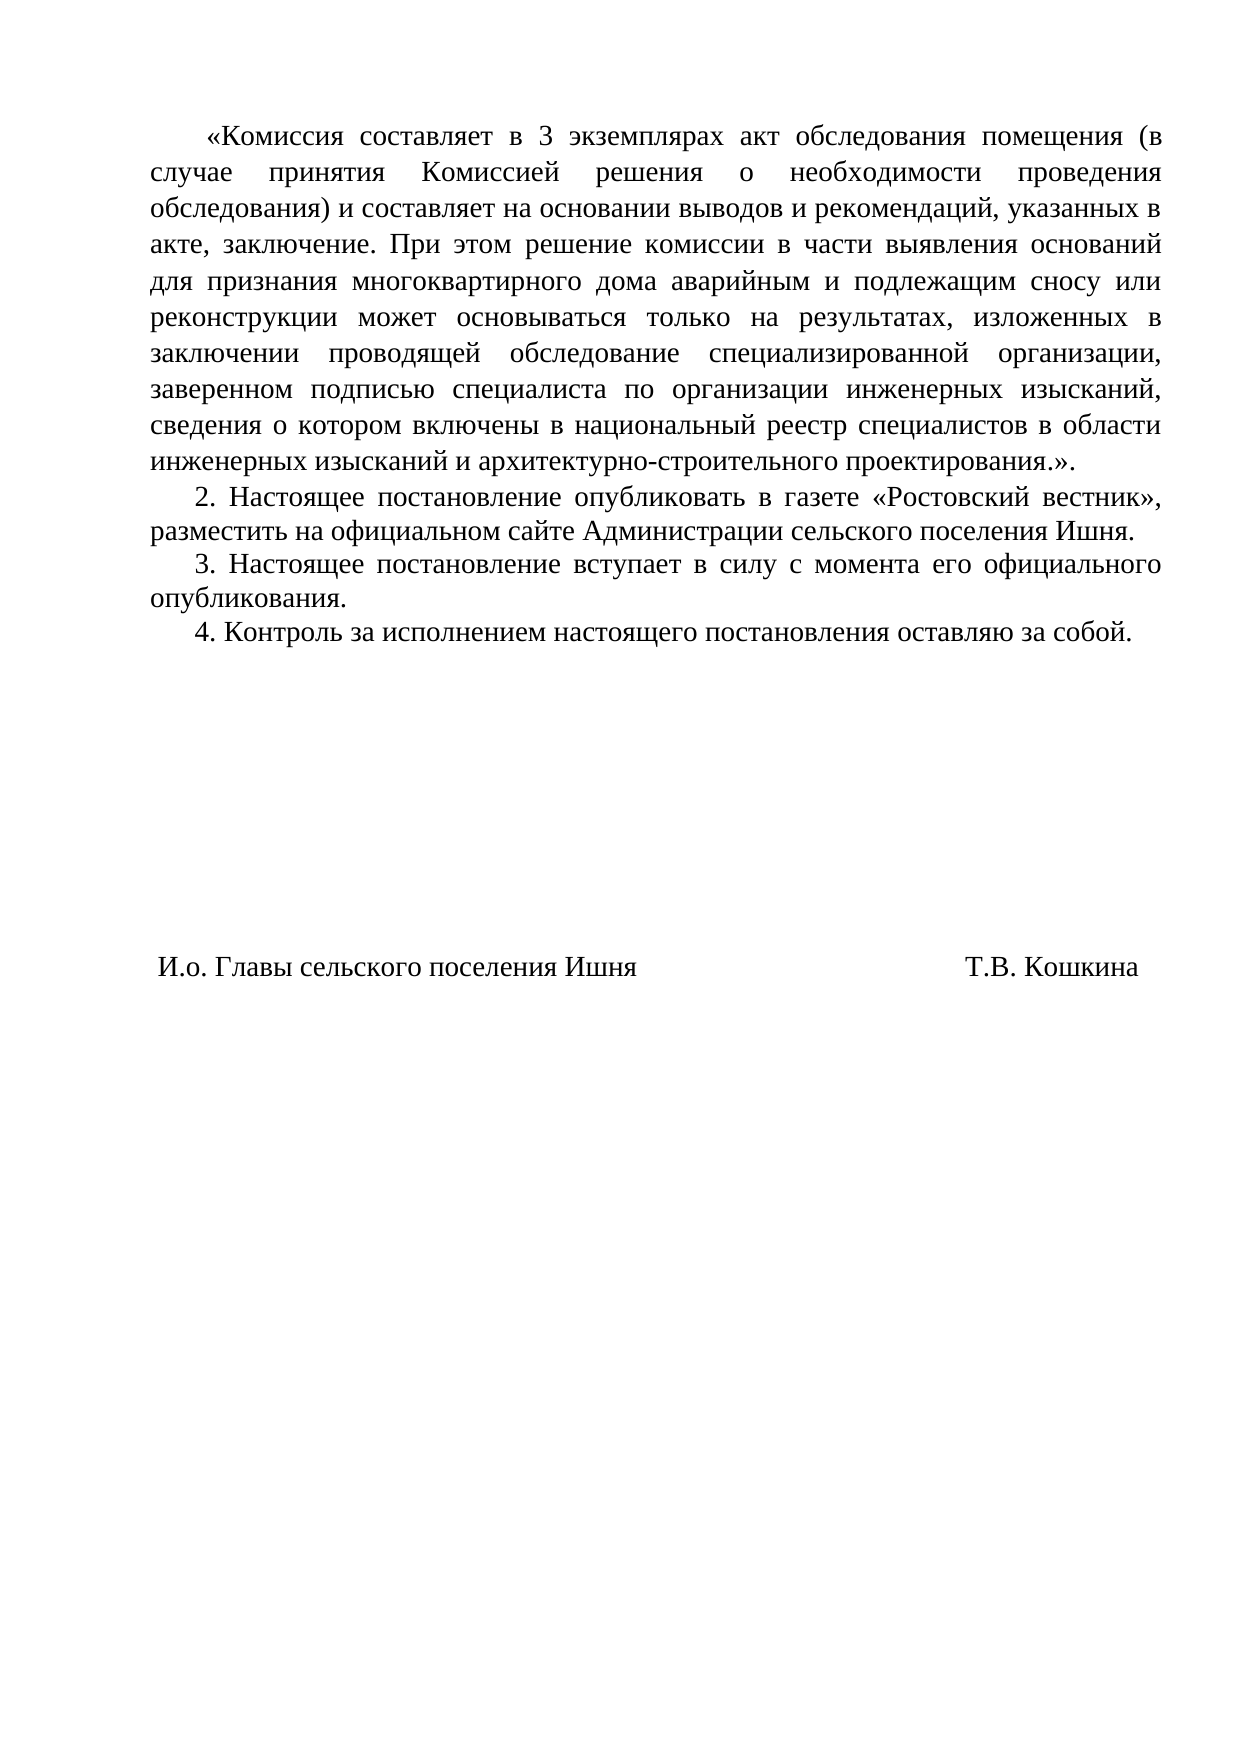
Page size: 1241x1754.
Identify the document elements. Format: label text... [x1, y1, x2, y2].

text И.о. Главы сельского поселения Ишня Т.В. Кошкина [150, 949, 1162, 983]
text 2. Настоящее постановление опубликовать в газете «Ростовский вестник», разместить на официальном сайте Администрации сельского поселения Ишня. [150, 479, 1162, 547]
text 4. Контроль за исполнением настоящего постановления оставляю за собой. [150, 614, 1162, 647]
text 3. Настоящее постановление вступает в силу с момента его официального опубликования. [150, 547, 1162, 614]
text «Комиссия составляет в 3 экземплярах акт обследования помещения (в случае принятия Комиссией решения о необходимости проведения обследования) и составляет на основании выводов и рекомендаций, указанных в акте, заключение. При этом решение комиссии в части выявления оснований для признания многоквартирного дома аварийным и подлежащим сносу или реконструкции может основываться только на результатах, изложенных в заключении проводящей обследование специализированной организации, заверенном подписью специалиста по организации инженерных изысканий, сведения о котором включены в национальный реестр специалистов в области инженерных изысканий и архитектурно-строительного проектирования.». [150, 118, 1162, 477]
